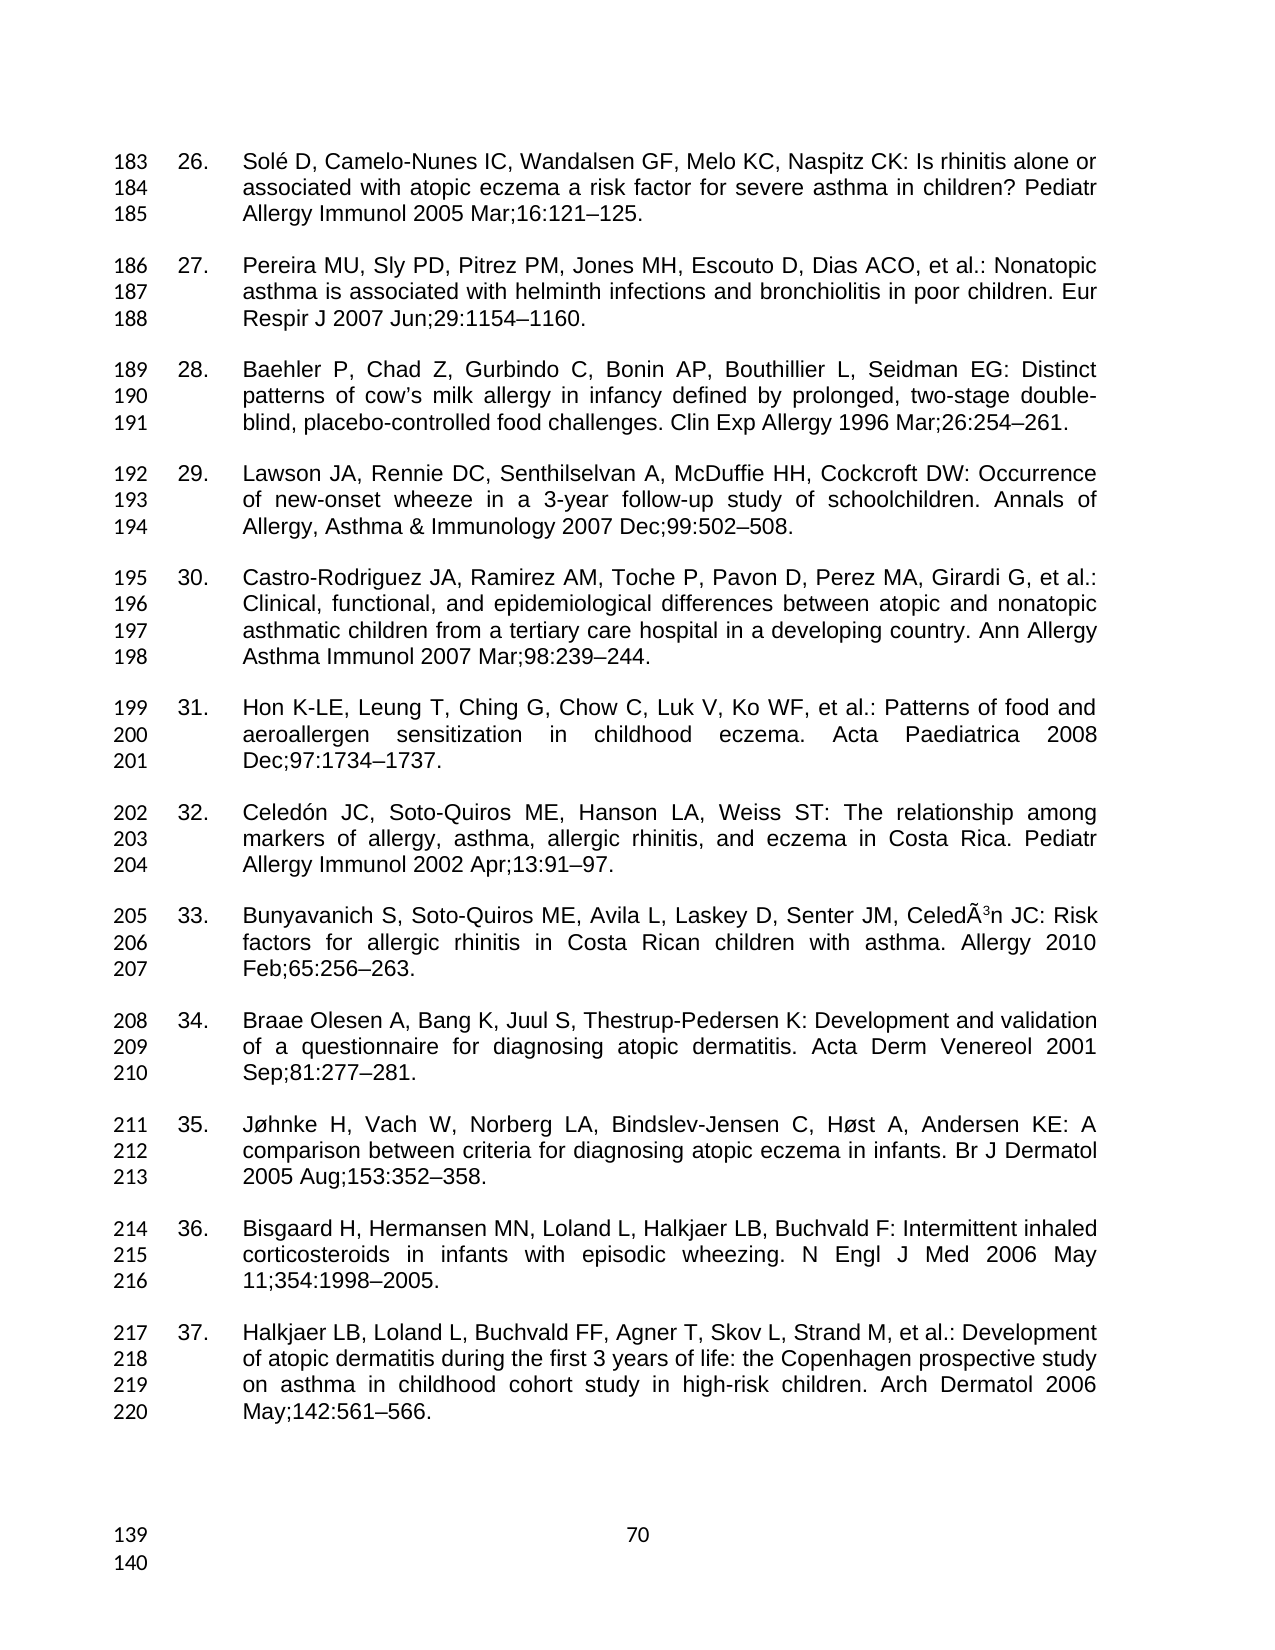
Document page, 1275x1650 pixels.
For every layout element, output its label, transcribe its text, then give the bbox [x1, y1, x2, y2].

text 28. Baehler P, Chad Z, Gurbindo C, Bonin AP, Bouthillier L, Seidman EG: Distinct patterns of cow’s milk allergy in infancy defined by prolonged, two-stage double-blind, placebo-controlled food challenges. Clin Exp Allergy 1996 Mar;26:254–261. [177, 356, 1098, 435]
text 30. Castro-Rodriguez JA, Ramirez AM, Toche P, Pavon D, Perez MA, Girardi G, et al.: Clinical, functional, and epidemiological differences between atopic and nonatopic asthmatic children from a tertiary care hospital in a developing country. Ann Allergy Asthma Immunol 2007 Mar;98:239–244. [177, 564, 1098, 669]
text 32. Celedón JC, Soto-Quiros ME, Hanson LA, Weiss ST: The relationship among markers of allergy, asthma, allergic rhinitis, and eczema in Costa Rica. Pediatr Allergy Immunol 2002 Apr;13:91–97. [177, 798, 1098, 877]
text 26. Solé D, Camelo-Nunes IC, Wandalsen GF, Melo KC, Naspitz CK: Is rhinitis alone or associated with atopic eczema a risk factor for severe asthma in children? Pediatr Allergy Immunol 2005 Mar;16:121–125. [177, 148, 1098, 227]
text 36. Bisgaard H, Hermansen MN, Loland L, Halkjaer LB, Buchvald F: Intermittent inhaled corticosteroids in infants with episodic wheezing. N Engl J Med 2006 May 11;354:1998–2005. [177, 1215, 1098, 1294]
text 35. Jøhnke H, Vach W, Norberg LA, Bindslev-Jensen C, Høst A, Andersen KE: A comparison between criteria for diagnosing atopic eczema in infants. Br J Dermatol 2005 Aug;153:352–358. [177, 1111, 1098, 1190]
text 29. Lawson JA, Rennie DC, Senthilselvan A, McDuffie HH, Cockcroft DW: Occurrence of new-onset wheeze in a 3-year follow-up study of schoolchildren. Annals of Allergy, Asthma & Immunology 2007 Dec;99:502–508. [177, 460, 1098, 539]
text 27. Pereira MU, Sly PD, Pitrez PM, Jones MH, Escouto D, Dias ACO, et al.: Nonatopic asthma is associated with helminth infections and bronchiolitis in poor children. Eur Respir J 2007 Jun;29:1154–1160. [177, 252, 1098, 331]
text 37. Halkjaer LB, Loland L, Buchvald FF, Agner T, Skov L, Strand M, et al.: Development of atopic dermatitis during the first 3 years of life: the Copenhagen prospective study on asthma in childhood cohort study in high-risk children. Arch Dermatol 2006 May;142:561–566. [177, 1319, 1098, 1424]
text 34. Braae Olesen A, Bang K, Juul S, Thestrup-Pedersen K: Development and validation of a questionnaire for diagnosing atopic dermatitis. Acta Derm Venereol 2001 Sep;81:277–281. [177, 1007, 1098, 1086]
text 31. Hon K-LE, Leung T, Ching G, Chow C, Luk V, Ko WF, et al.: Patterns of food and aeroallergen sensitization in childhood eczema. Acta Paediatrica 2008 Dec;97:1734–1737. [177, 694, 1098, 773]
text 33. Bunyavanich S, Soto-Quiros ME, Avila L, Laskey D, Senter JM, CeledÃ3n JC: Risk factors for allergic rhinitis in Costa Rican children with asthma. Allergy 2010 Feb;65:256–263. [177, 902, 1098, 982]
